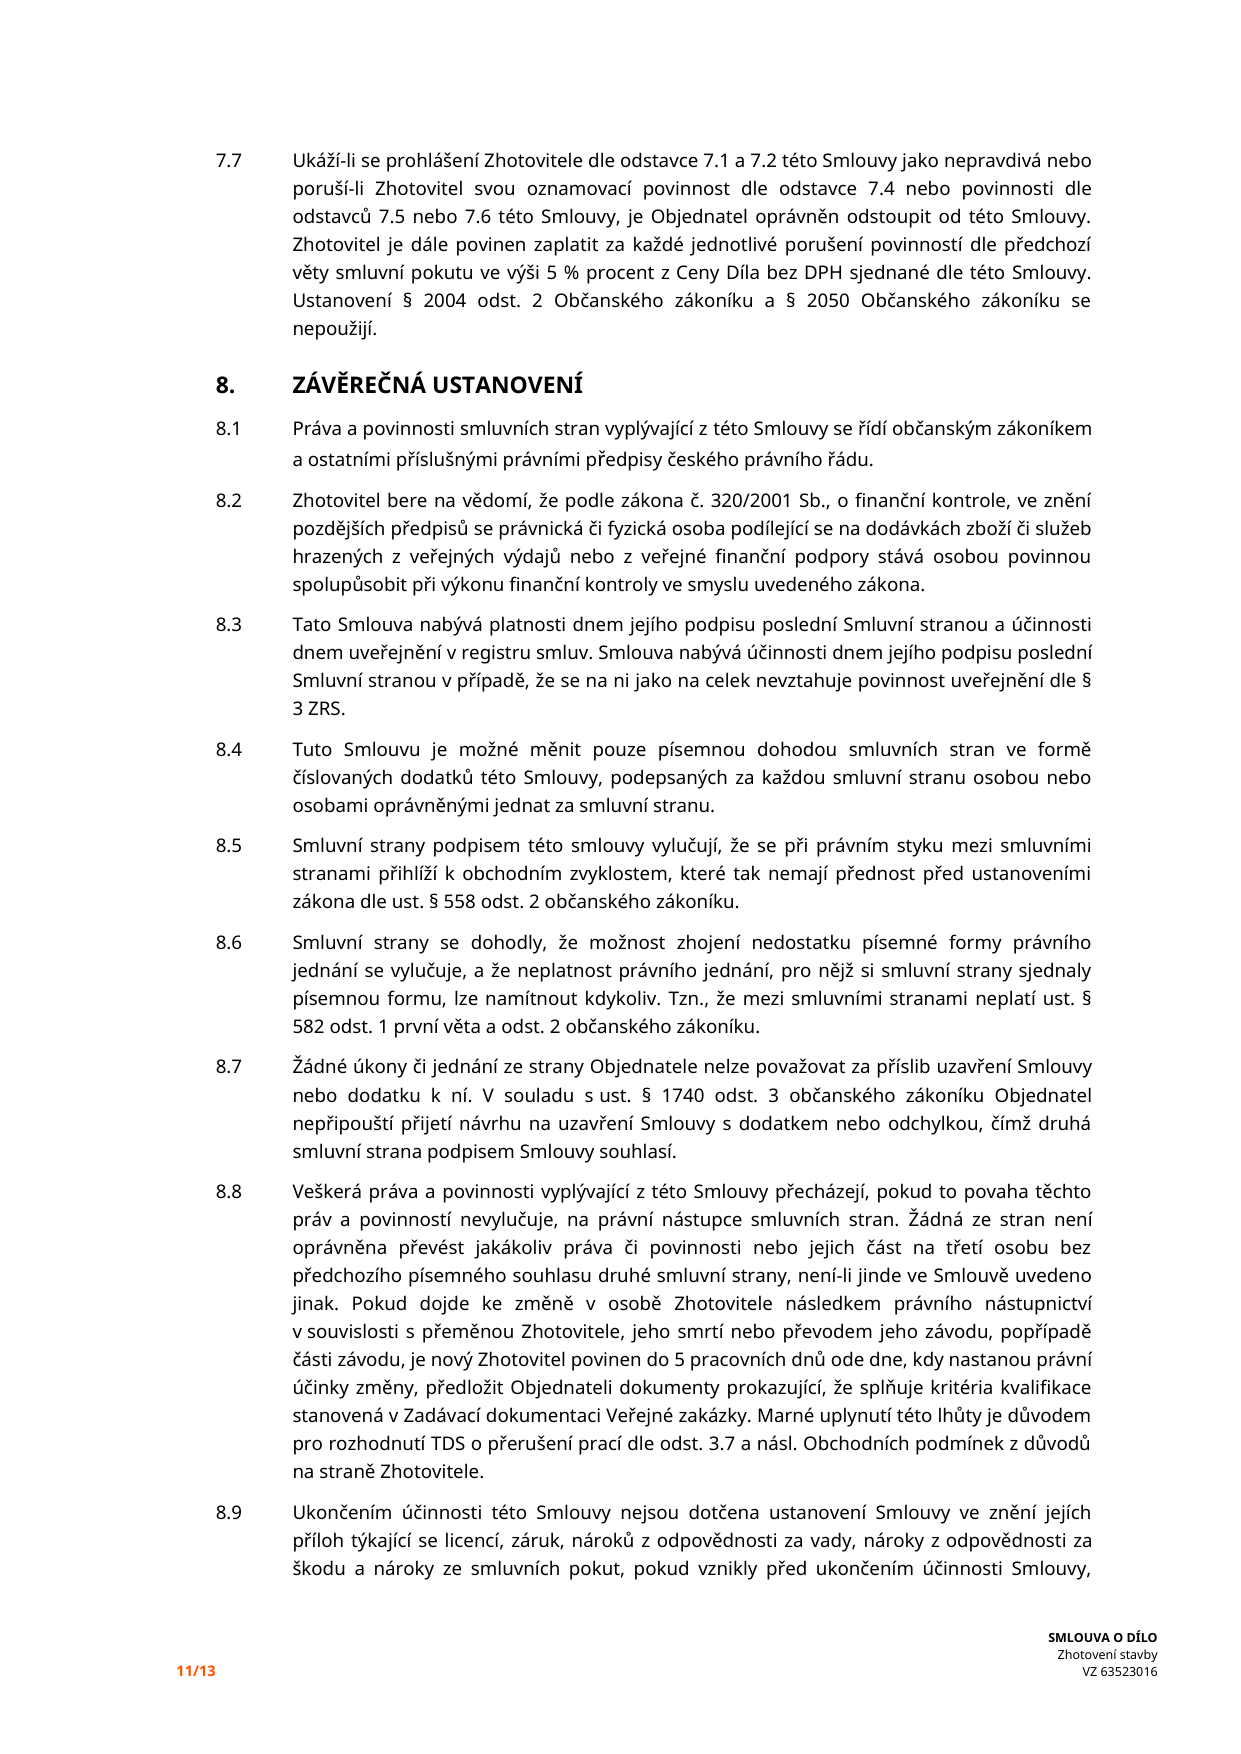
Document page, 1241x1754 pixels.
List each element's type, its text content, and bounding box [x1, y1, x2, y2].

text Smluvní strany se dohodly, že možnost zhojení nedostatku písemné formy právního jednání se vylučuje, a že neplatnost právního jednání, pro nějž si smluvní strany sjednaly písemnou formu, lze namítnout kdykoliv. Tzn., že mezi smluvními stranami neplatí ust. § 582 odst. 1 první věta a odst. 2 občanského zákoníku. [216, 929, 1093, 1039]
text Žádné úkony či jednání ze strany Objednatele nelze považovat za příslib uzavření Smlouvy nebo dodatku k ní. V souladu s ust. § 1740 odst. 3 občanského zákoníku Objednatel nepřipouští přijetí návrhu na uzavření Smlouvy s dodatkem nebo odchylkou, čímž druhá smluvní strana podpisem Smlouvy souhlasí. [216, 1054, 1093, 1163]
text Práva a povinnosti smluvních stran vyplývající z této Smlouvy se řídí občanským zákoníkem a ostatními příslušnými právními předpisy českého právního řádu. [216, 416, 1093, 472]
text ZÁVĚREČNÁ USTANOVENÍ [216, 369, 1093, 400]
text Ukáží-li se prohlášení Zhotovitele dle odstavce 7.1 a 7.2 této Smlouvy jako nepravdivá nebo poruší-li Zhotovitel svou oznamovací povinnost dle odstavce 7.4 nebo povinnosti dle odstavců 7.5 nebo 7.6 této Smlouvy, je Objednatel oprávněn odstoupit od této Smlouvy. Zhotovitel je dále povinen zaplatit za každé jednotlivé porušení povinností dle předchozí věty smluvní pokutu ve výši 5 % procent z Ceny Díla bez DPH sjednané dle této Smlouvy. Ustanovení § 2004 odst. 2 Občanského zákoníku a § 2050 Občanského zákoníku se nepoužijí. [216, 147, 1093, 341]
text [216, 1499, 1093, 1581]
text Smluvní strany podpisem této smlouvy vylučují, že se při právním styku mezi smluvními stranami přihlíží k obchodním zvyklostem, které tak nemají přednost před ustanoveními zákona dle ust. § 558 odst. 2 občanského zákoníku. [216, 833, 1093, 914]
text Zhotovitel bere na vědomí, že podle zákona č. 320/2001 Sb., o finanční kontrole, ve znění pozdějších předpisů se právnická či fyzická osoba podílející se na dodávkách zboží či služeb hrazených z veřejných výdajů nebo z veřejné finanční podpory stává osobou povinnou spolupůsobit při výkonu finanční kontroly ve smyslu uvedeného zákona. [216, 487, 1093, 597]
text Tato Smlouva nabývá platnosti dnem jejího podpisu poslední Smluvní stranou a účinnosti dnem uveřejnění v registru smluv. Smlouva nabývá účinnosti dnem jejího podpisu poslední Smluvní stranou v případě, že se na ni jako na celek nevztahuje povinnost uveřejnění dle § 3 ZRS. [216, 612, 1093, 721]
text Tuto Smlouvu je možné měnit pouze písemnou dohodou smluvních stran ve formě číslovaných dodatků této Smlouvy, podepsaných za každou smluvní stranu osobou nebo osobami oprávněnými jednat za smluvní stranu. [216, 736, 1093, 818]
text Veškerá práva a povinnosti vyplývající z této Smlouvy přecházejí, pokud to povaha těchto práv a povinností nevylučuje, na právní nástupce smluvních stran. Žádná ze stran není oprávněna převést jakákoliv práva či povinnosti nebo jejich část na třetí osobu bez předchozího písemného souhlasu druhé smluvní strany, není-li jinde ve Smlouvě uvedeno jinak. Pokud dojde ke změně v osobě Zhotovitele následkem právního nástupnictví v souvislosti s přeměnou Zhotovitele, jeho smrtí nebo převodem jeho závodu, popřípadě části závodu, je nový Zhotovitel povinen do 5 pracovních dnů ode dne, kdy nastanou právní účinky změny, předložit Objednateli dokumenty prokazující, že splňuje kritéria kvalifikace stanovená v Zadávací dokumentaci Veřejné zakázky. Marné uplynutí této lhůty je důvodem pro rozhodnutí TDS o přerušení prací dle odst. 3.7 a násl. Obchodních podmínek z důvodů na straně Zhotovitele. [216, 1178, 1093, 1484]
